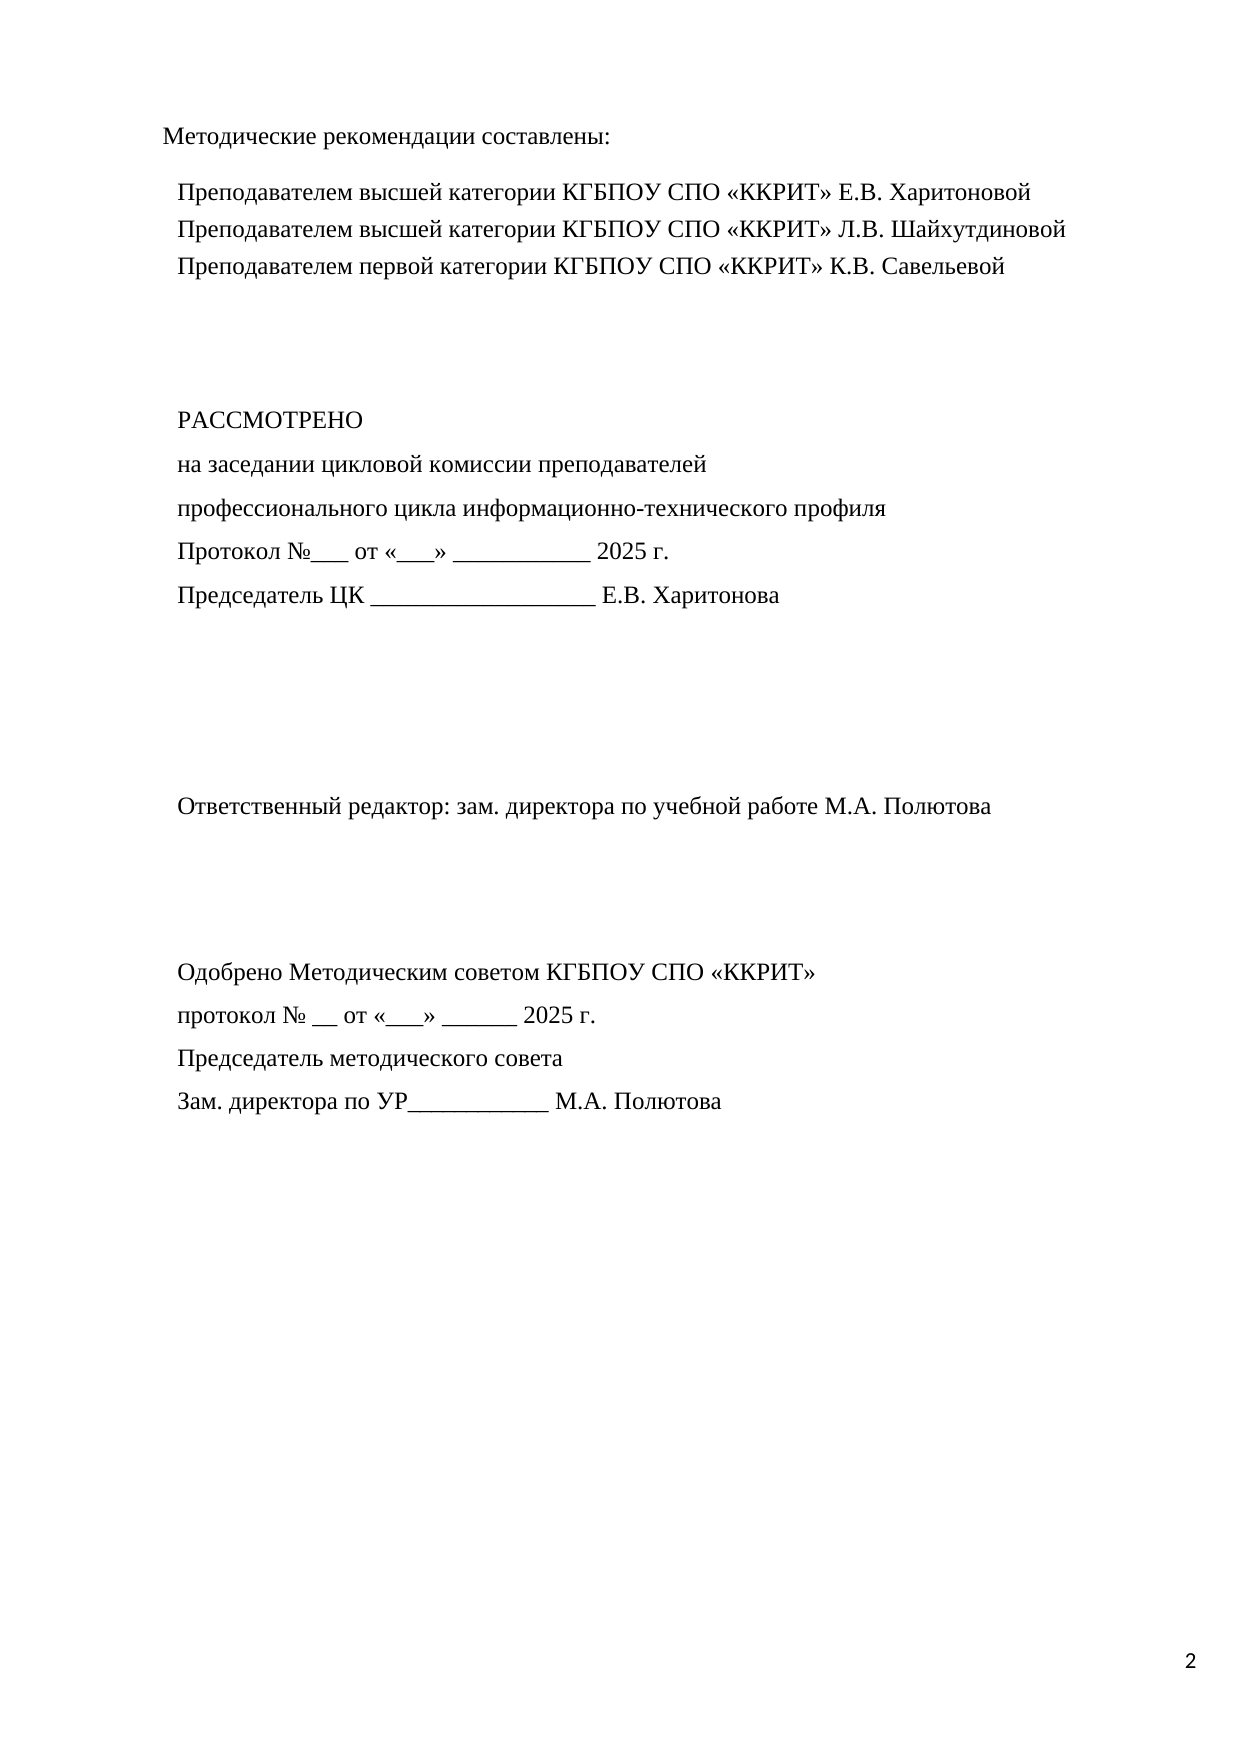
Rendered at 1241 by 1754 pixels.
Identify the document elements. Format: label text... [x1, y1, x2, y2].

text Преподавателем высшей категории КГБПОУ СПО «ККРИТ» Е.В. Харитоновой [177, 177, 1204, 206]
text Председатель ЦК __________________ Е.В. Харитонова [177, 580, 1195, 609]
text Зам. директора по УР М.А. Полютова [177, 1086, 1204, 1115]
text Методические рекомендации составлены: [162, 121, 1204, 149]
text Председатель методического совета [177, 1043, 1204, 1072]
text на заседании цикловой комиссии преподавателей [177, 449, 1195, 478]
text протокол № __ от «___» ______ 2025 г. [177, 1000, 1204, 1028]
text Преподавателем первой категории КГБПОУ СПО «ККРИТ» К.В. Савельевой [177, 251, 1204, 280]
text профессионального цикла информационно-технического профиля [177, 493, 1195, 522]
text Протокол №___ от «___» ___________ 2025 г. [177, 536, 1195, 565]
text Одобрено Методическим советом КГБПОУ СПО «ККРИТ» [177, 957, 1204, 985]
text РАССМОТРЕНО [177, 406, 1195, 434]
text Ответственный редактор: зам. директора по учебной работе М.А. Полютова [177, 791, 1204, 820]
text Преподавателем высшей категории КГБПОУ СПО «ККРИТ» Л.В. Шайхутдиновой [177, 214, 1204, 243]
